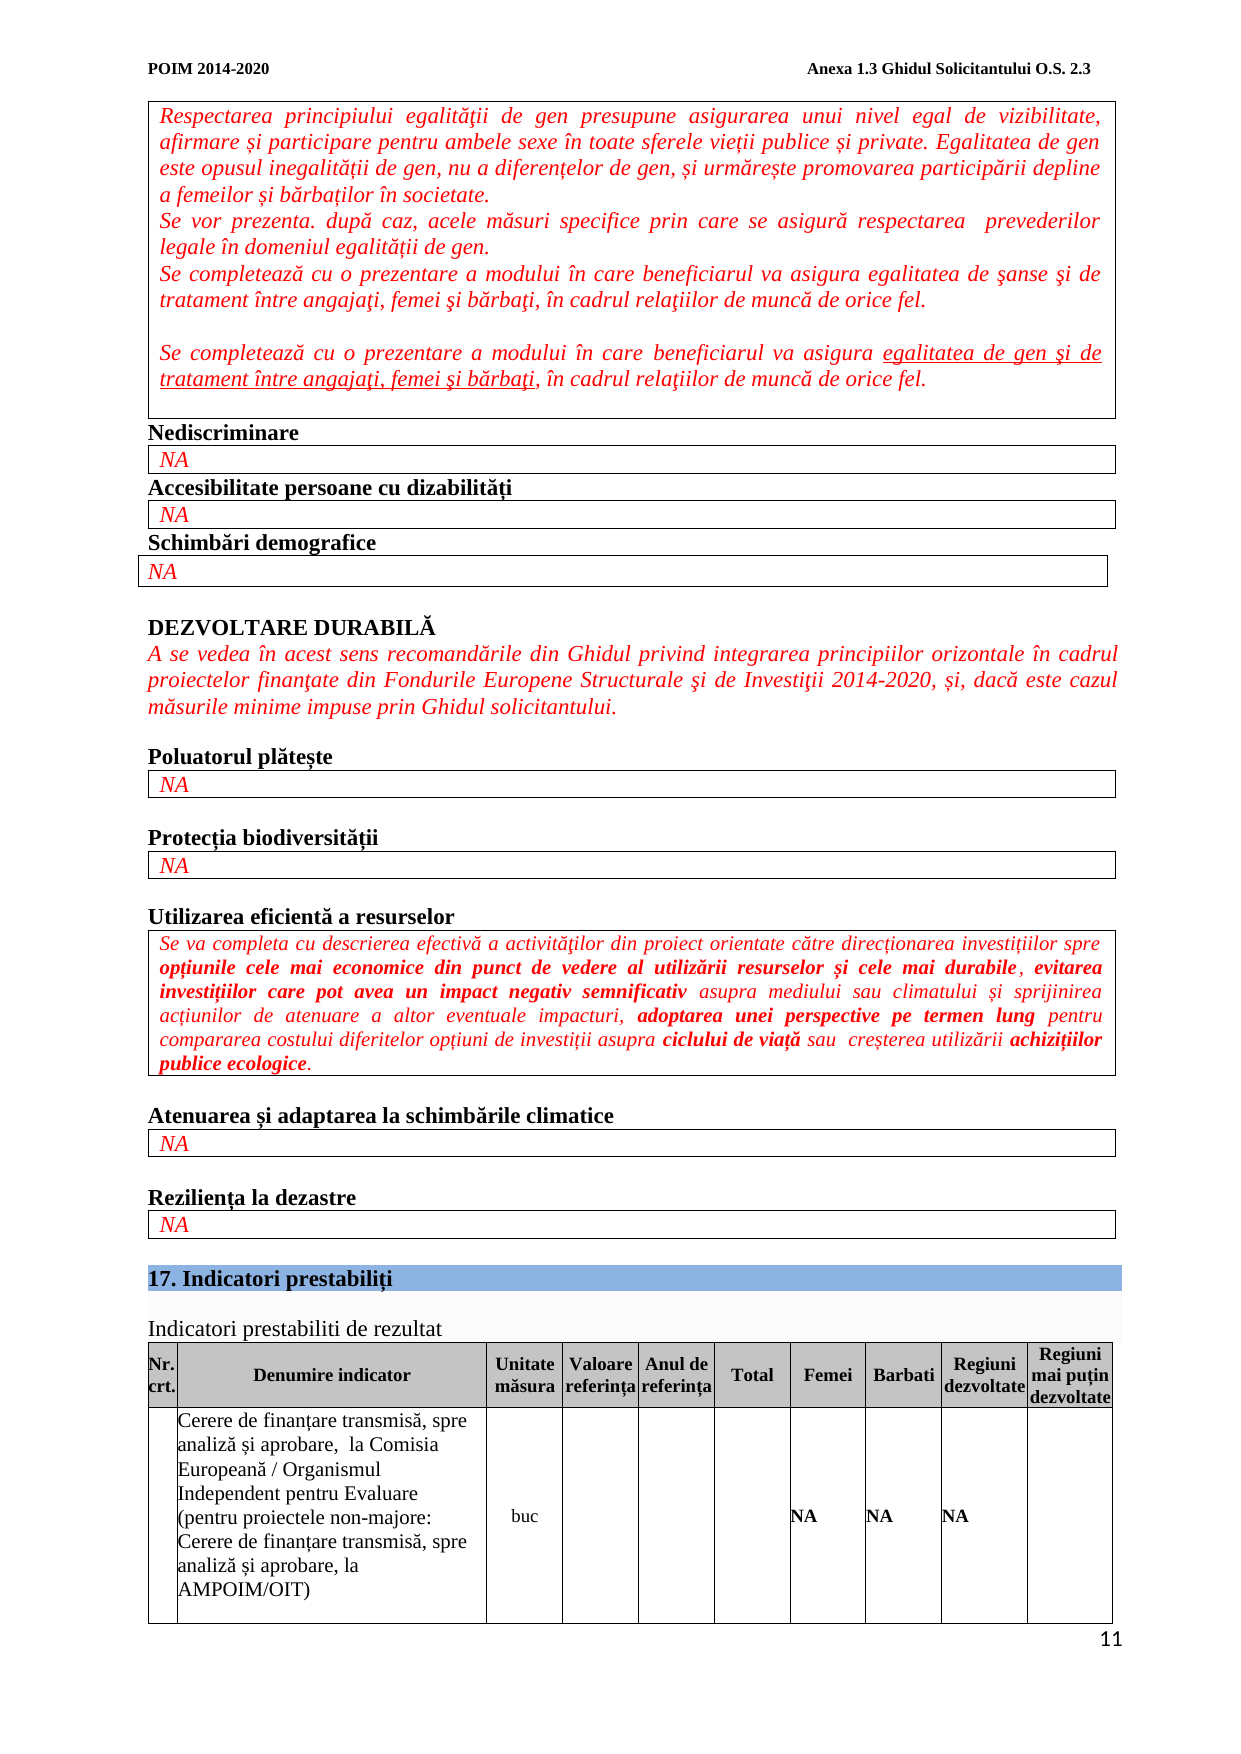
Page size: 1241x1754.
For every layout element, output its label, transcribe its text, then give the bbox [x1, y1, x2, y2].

table_header NA [149, 1211, 1115, 1237]
table_cell [149, 1408, 177, 1622]
table_cell [715, 1408, 790, 1622]
table_header NA [149, 852, 1115, 878]
text Indicatori prestabiliti de rezultat [148, 1315, 1122, 1342]
table_header Unitate măsura [487, 1343, 562, 1407]
text Poluatorul plătește [148, 743, 1122, 770]
table_header Denumire indicator [178, 1343, 486, 1407]
table_header Anul de referința [639, 1343, 714, 1407]
subtitle 17. Indicatori prestabiliți [148, 1265, 1122, 1291]
table_header NA [149, 501, 1115, 527]
text Schimbări demografice [148, 528, 1122, 555]
table_header NA [149, 1130, 1115, 1156]
table_header Nr. crt. [149, 1343, 177, 1407]
table_header Barbati [866, 1343, 941, 1407]
table_header Valoare referința [563, 1343, 638, 1407]
table_header NA [149, 446, 1115, 473]
table_header Regiuni dezvoltate [942, 1343, 1027, 1407]
table_cell NA [791, 1408, 865, 1622]
text Nediscriminare [148, 419, 1122, 445]
table_cell [639, 1408, 714, 1622]
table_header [149, 102, 1115, 418]
table_cell Cerere de finanțare transmisă, spre analiză și aprobare, la Comisia Europeană / Organismul Independent pentru Evaluare (pentru proiectele non-majore: Cerere de finanțare transmisă, spre analiză și aprobare, la AMPOIM/OIT) [178, 1408, 486, 1622]
text Atenuarea și adaptarea la schimbările climatice [148, 1102, 1122, 1129]
text Protecția biodiversității [148, 824, 1122, 851]
table_header NA [149, 771, 1115, 797]
text Utilizarea eficientă a resurselor [148, 903, 1122, 930]
table_header Regiuni mai puțin dezvoltate [1028, 1343, 1112, 1407]
table_header Total [715, 1343, 790, 1407]
text A se vedea în acest sens recomandările din Ghidul privind integrarea principiilor orizontale în cadrul proiectelor finanţate din Fondurile Europene Structurale şi de Investiţii 2014-2020, și, dacă este cazul măsurile minime impuse prin Ghidul solicitantului. [148, 640, 1122, 719]
text DEZVOLTARE DURABILĂ [148, 614, 1122, 640]
text Accesibilitate persoane cu dizabilități [148, 474, 1122, 500]
table_cell [563, 1408, 638, 1622]
table_cell NA [866, 1408, 941, 1622]
table_cell buc [487, 1408, 562, 1622]
table_cell NA [942, 1408, 1027, 1622]
table_header Se va completa cu descrierea efectivă a activităţilor din proiect orientate către direcționarea investițiilor spre opțiunile cele mai economice din punct de vedere al utilizării resurselor și cele mai durabile, evitarea investițiilor care pot avea un impact negativ semnificativ asupra mediului sau climatului și sprijinirea acțiunilor de atenuare a altor eventuale impacturi, adoptarea unei perspective pe termen lung pentru compararea costului diferitelor opțiuni de investiții asupra ciclului de viață sau creșterea utilizării achizițiilor publice ecologice. [149, 931, 1115, 1075]
table_header Femei [791, 1343, 865, 1407]
text NA [139, 556, 1107, 586]
text Reziliența la dezastre [148, 1184, 1122, 1210]
table_cell [1028, 1408, 1112, 1622]
